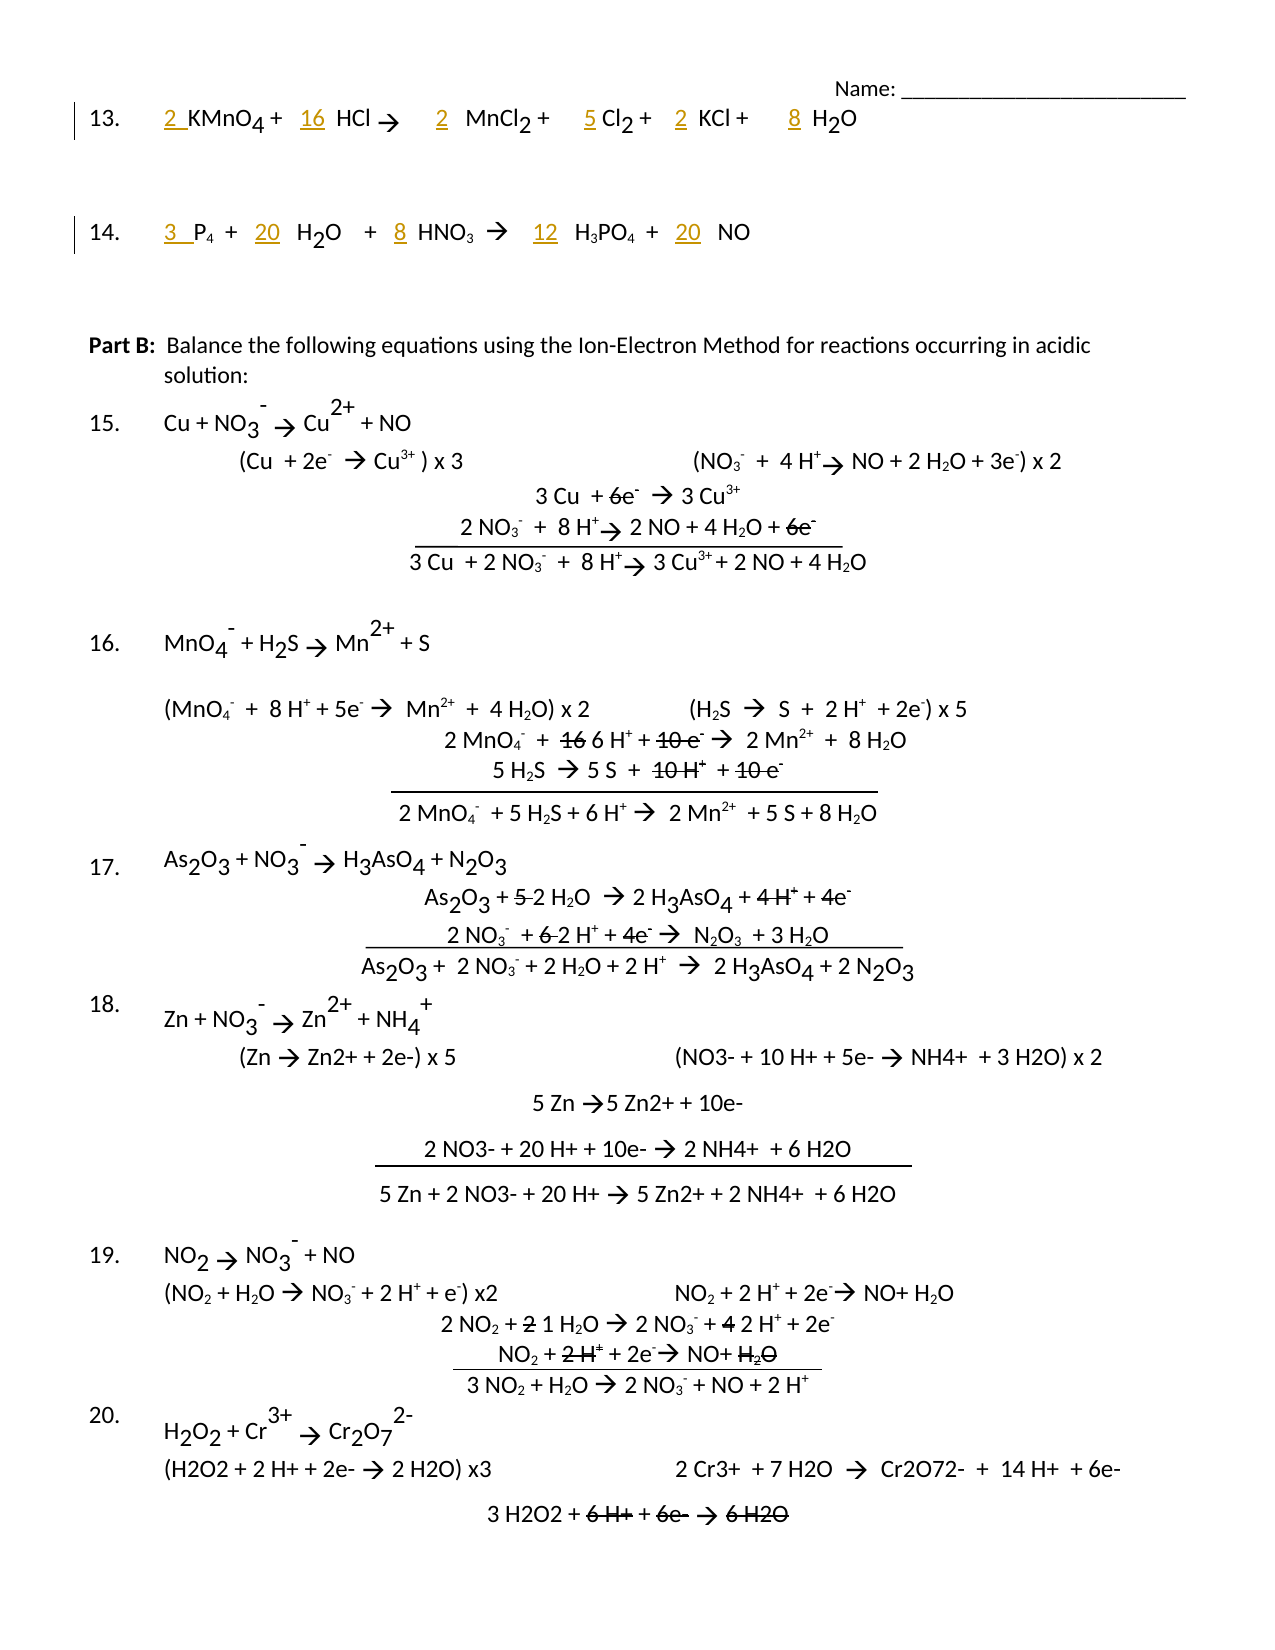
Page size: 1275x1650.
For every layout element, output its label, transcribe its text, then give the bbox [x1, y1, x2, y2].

text (NO3- + 4 H+ NO + 2 H2O + 3e-) x 2 [617, 445, 1186, 480]
text 18. Zn + NO3- Zn2+ + NH4+ [89, 988, 1186, 1041]
text 16. MnO4- + H2S Mn2+ + S [89, 612, 1186, 665]
text 15. Cu + NO3- Cu2+ + NO [89, 389, 1186, 445]
text (NO2 + H2O NO3- + 2 H+ + e-) x2 [89, 1277, 601, 1308]
text NO2 + 2 H+ + 2e- NO+ H2O [674, 1277, 1186, 1308]
text (Cu + 2e- Cu3+ ) x 3 [164, 445, 498, 475]
text 2 NO2 + 2 1 H2O 2 NO3- + 4 2 H+ + 2e- [89, 1308, 1186, 1338]
text 2 NO3- + 6 2 H+ + 4e- N2O3 + 3 H2O [89, 919, 1186, 950]
text 5 H2S 5 S + 10 H+ + 10 e- [89, 754, 1186, 785]
text 13. KMnO4 + HCl MnCl2 + Cl2 + KCl + H2O [89, 102, 1186, 140]
text Part B: Balance the following equations using the Ion-Electron Method for reactions occurring in acidic solution: [89, 331, 1186, 389]
text 5 Zn 5 Zn2+ + 10e- [89, 1087, 1186, 1133]
text 3 NO2 + H2O 2 NO3- + NO + 2 H+ [89, 1369, 1186, 1399]
text 2 NO3- + 20 H+ + 10e- 2 NH4+ + 6 H2O [89, 1133, 1186, 1178]
text 3 Cu + 2 NO3- + 8 H+ 3 Cu3+ + 2 NO + 4 H2O [89, 546, 1186, 581]
text 19. NO2 NO3- + NO [89, 1224, 1186, 1277]
text As2O3 + 2 NO3- + 2 H2O + 2 H+ 2 H3AsO4 + 2 N2O3 [89, 950, 1186, 988]
text (H2O2 + 2 H+ + 2e- 2 H2O) x3 [89, 1453, 600, 1499]
text 3 Cu + 6e- 3 Cu3+ [89, 480, 1186, 511]
text 17. As2O3 + NO3- H3AsO4 + N2O3 [89, 828, 1186, 881]
text 2 Cr3+ + 7 H2O Cr2O72- + 14 H+ + 6e- [675, 1453, 1186, 1499]
text 5 Zn + 2 NO3- + 20 H+ 5 Zn2+ + 2 NH4+ + 6 H2O [89, 1178, 1186, 1224]
text (Zn Zn2+ + 2e-) x 5 [164, 1041, 601, 1087]
text 3 H2O2 + 6 H+ + 6e- 6 H2O [89, 1499, 1186, 1544]
text As2O3 + 5 2 H2O 2 H3AsO4 + 4 H+ + 4e- [89, 881, 1186, 919]
text 2 MnO4- + 16 6 H+ + 10 e- 2 Mn2+ + 8 H2O [89, 724, 1186, 754]
text (H2S S + 2 H+ + 2e-) x 5 [665, 693, 1186, 724]
text 2 MnO4- + 5 H2S + 6 H+ 2 Mn2+ + 5 S + 8 H2O [89, 797, 1186, 828]
text NO2 + 2 H+ + 2e- NO+ H2O [89, 1338, 1186, 1369]
text 2 NO3- + 8 H+ 2 NO + 4 H2O + 6e- [89, 511, 1186, 546]
text 14. P4 + H2O + HNO3 H3PO4 + NO [89, 216, 1186, 254]
text (NO3- + 10 H+ + 5e- NH4+ + 3 H2O) x 2 [674, 1041, 1186, 1087]
text (MnO4- + 8 H+ + 5e- Mn2+ + 4 H2O) x 2 [164, 693, 612, 724]
text 20. H2O2 + Cr3+ Cr2O72- [89, 1399, 1186, 1453]
